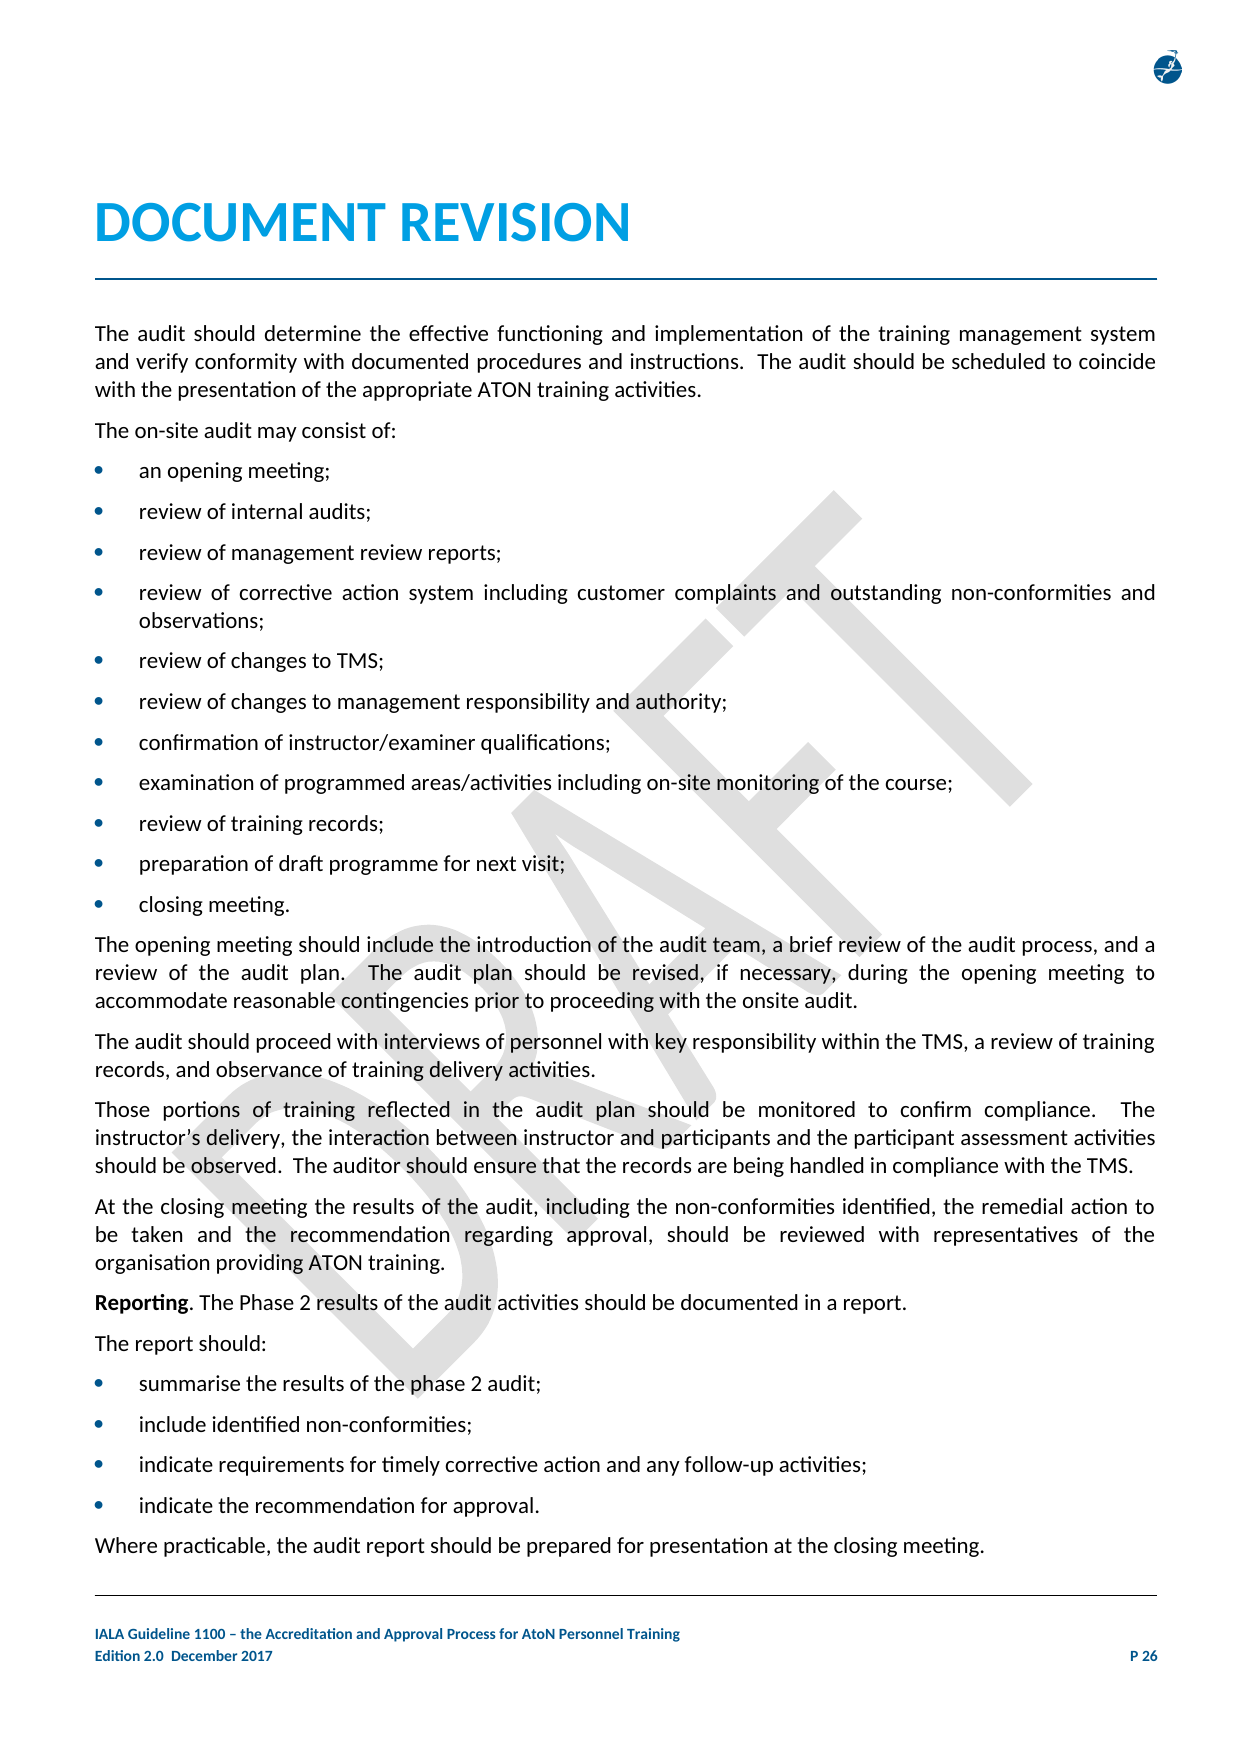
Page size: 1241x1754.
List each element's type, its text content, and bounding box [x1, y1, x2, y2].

text The audit should determine the effective functioning and implementation of the training management system and verify conformity with documented procedures and instructions. The audit should be scheduled to coincide with the presentation of the appropriate ATON training activities. [94, 319, 1157, 403]
text review of changes to management responsibility and authority; [94, 687, 1157, 715]
text an opening meeting; [94, 457, 1157, 484]
text closing meeting. [94, 890, 1157, 918]
text review of internal audits; [94, 497, 1157, 525]
picture [1122, 0, 1241, 119]
text The opening meeting should include the introduction of the audit team, a brief review of the audit process, and a review of the audit plan. The audit plan should be revised, if necessary, during the opening meeting to accommodate reasonable contingencies prior to proceeding with the onsite audit. [94, 930, 1157, 1014]
text examination of programmed areas/activities including on-site monitoring of the course; [94, 768, 1157, 796]
text review of corrective action system including customer complaints and outstanding non-conformities and observations; [94, 578, 1157, 634]
text The report should: [94, 1329, 1157, 1357]
text The audit should proceed with interviews of personnel with key responsibility within the TMS, a review of training records, and observance of training delivery activities. [94, 1027, 1157, 1083]
text confirmation of instructor/examiner qualifications; [94, 728, 1157, 756]
text Where practicable, the audit report should be prepared for presentation at the closing meeting. [94, 1532, 1157, 1560]
text indicate the recommendation for approval. [94, 1491, 1157, 1519]
text include identified non-conformities; [94, 1410, 1157, 1438]
text review of changes to TMS; [94, 647, 1157, 675]
list Reporting. The Phase 2 results of the audit activities should be documented in a report. [94, 1288, 1157, 1317]
text review of management review reports; [94, 538, 1157, 566]
text preparation of draft programme for next visit; [94, 849, 1157, 877]
text review of training records; [94, 809, 1157, 837]
text Those portions of training reflected in the audit plan should be monitored to confirm compliance. The instructor’s delivery, the interaction between instructor and participants and the participant assessment activities should be observed. The auditor should ensure that the records are being handled in compliance with the TMS. [94, 1095, 1157, 1179]
text indicate requirements for timely corrective action and any follow-up activities; [94, 1451, 1157, 1479]
text The on-site audit may consist of: [94, 416, 1157, 444]
text summarise the results of the phase 2 audit; [94, 1369, 1157, 1398]
text At the closing meeting the results of the audit, including the non-conformities identified, the remedial action to be taken and the recommendation regarding approval, should be reviewed with representatives of the organisation providing ATON training. [94, 1192, 1157, 1276]
